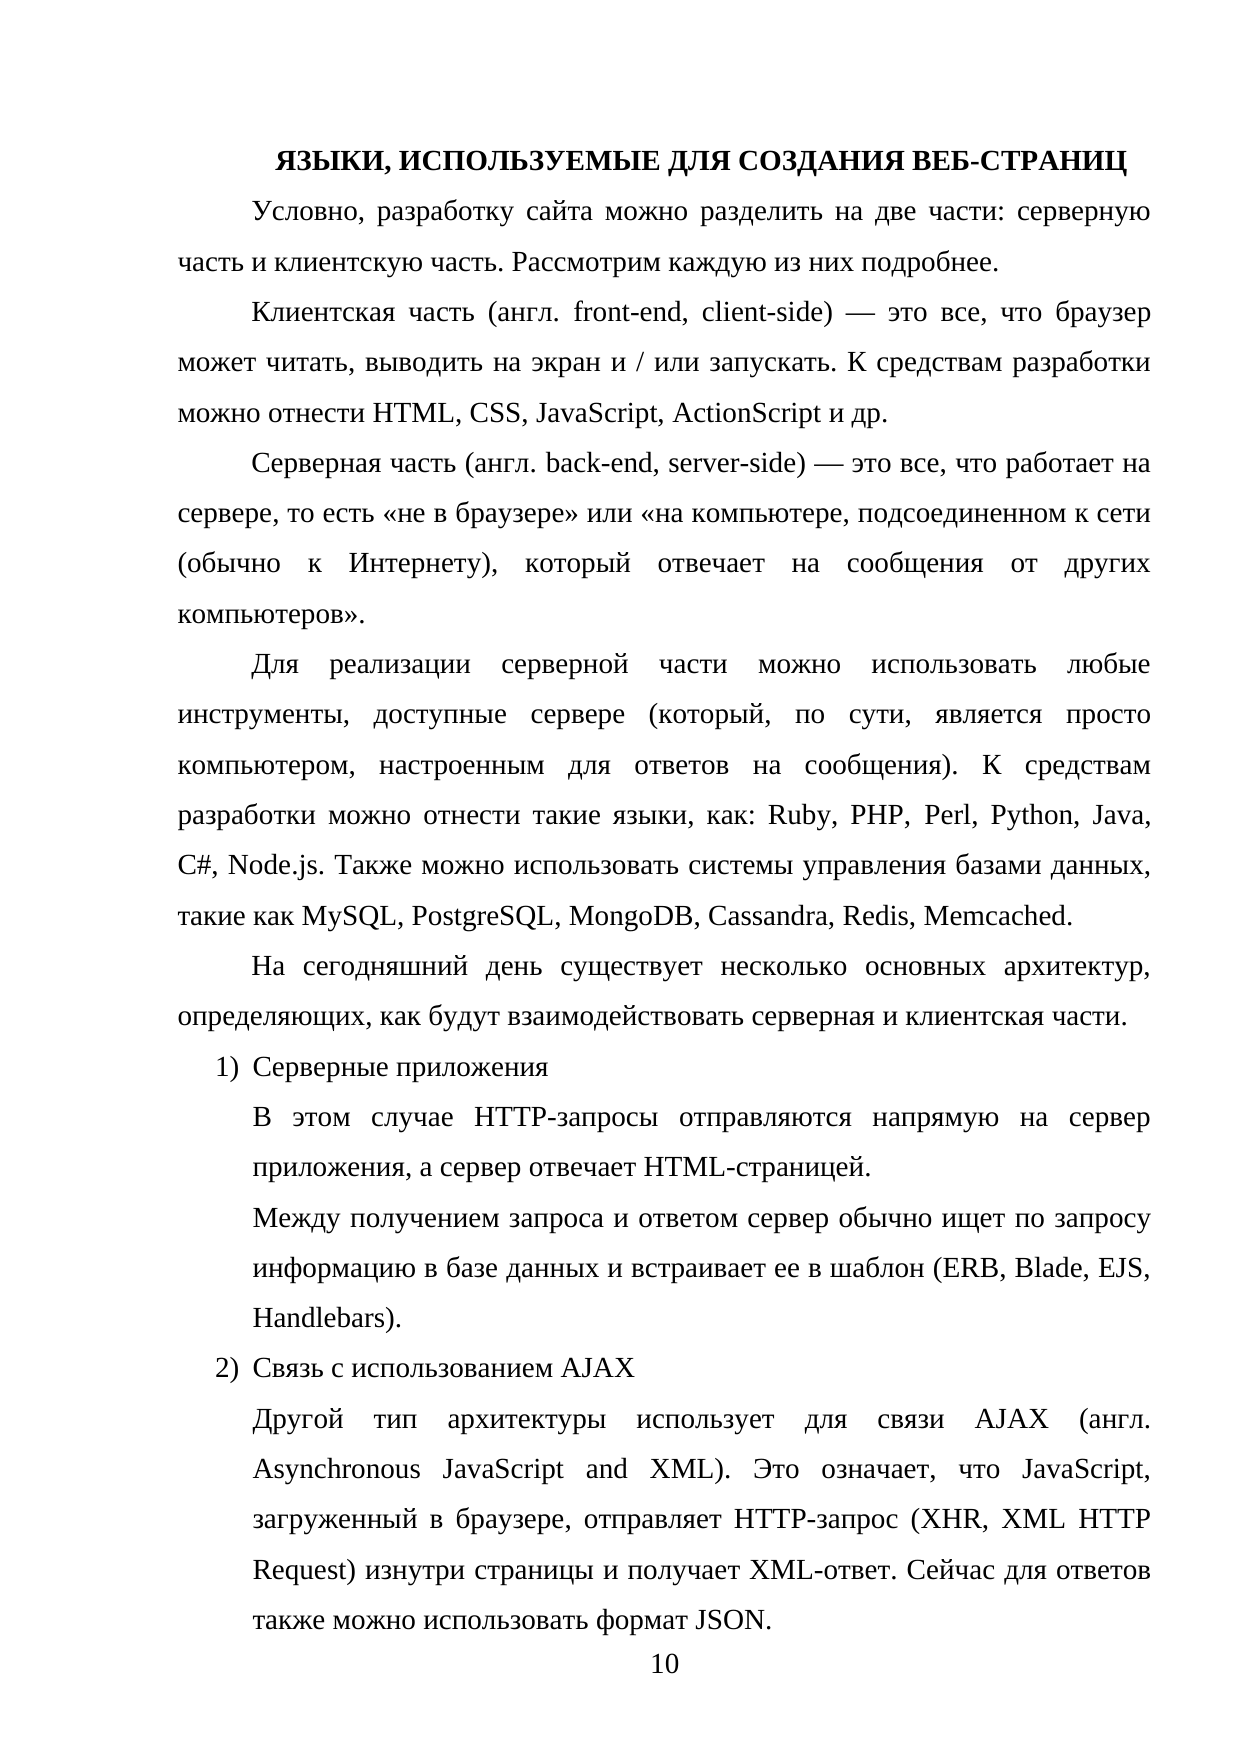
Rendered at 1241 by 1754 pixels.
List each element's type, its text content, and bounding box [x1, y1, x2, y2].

text ЯЗЫКИ, ИСПОЛЬЗУЕМЫЕ ДЛЯ СОЗДАНИЯ ВЕБ-СТРАНИЦ [177, 143, 1152, 177]
list Серверные приложения [215, 1049, 1152, 1082]
text Между получением запроса и ответом сервер обычно ищет по запросу информацию в базе данных и встраивает ее в шаблон (ERB, Blade, EJS, Handlebars). [252, 1200, 1152, 1334]
list Связь с использованием AJAX [215, 1351, 1152, 1384]
text Клиентская часть (англ. front-end, client-side) — это все, что браузер может читать, выводить на экран и / или запускать. К средствам разработки можно отнести HTML, CSS, JavaScript, ActionScript и др. [177, 294, 1152, 428]
text Условно, разработку сайта можно разделить на две части: серверную часть и клиентскую часть. Рассмотрим каждую из них подробнее. [177, 193, 1152, 277]
text Для реализации серверной части можно использовать любые инструменты, доступные сервере (который, по сути, является просто компьютером, настроенным для ответов на сообщения). К средствам разработки можно отнести такие языки, как: Ruby, PHP, Perl, Python, Java, C#, Node.js. Также можно использовать системы управления базами данных, такие как MySQL, PostgreSQL, MongoDB, Cassandra, Redis, Memcached. [177, 646, 1152, 931]
text Серверная часть (англ. back-end, server-side) — это все, что работает на сервере, то есть «не в браузере» или «на компьютере, подсоединенном к сети (обычно к Интернету), который отвечает на сообщения от других компьютеров». [177, 445, 1152, 629]
text На сегодняшний день существует несколько основных архитектур, определяющих, как будут взаимодействовать серверная и клиентская части. [177, 948, 1152, 1032]
text В этом случае HTTP-запросы отправляются напрямую на сервер приложения, а сервер отвечает HTML-страницей. [252, 1099, 1152, 1183]
text Другой тип архитектуры использует для связи AJAX (англ. Asynchronous JavaScript and XML). Это означает, что JavaScript, загруженный в браузере, отправляет HTTP-запрос (XHR, XML HTTP Request) изнутри страницы и получает XML-ответ. Сейчас для ответов также можно использовать формат JSON. [252, 1401, 1152, 1636]
